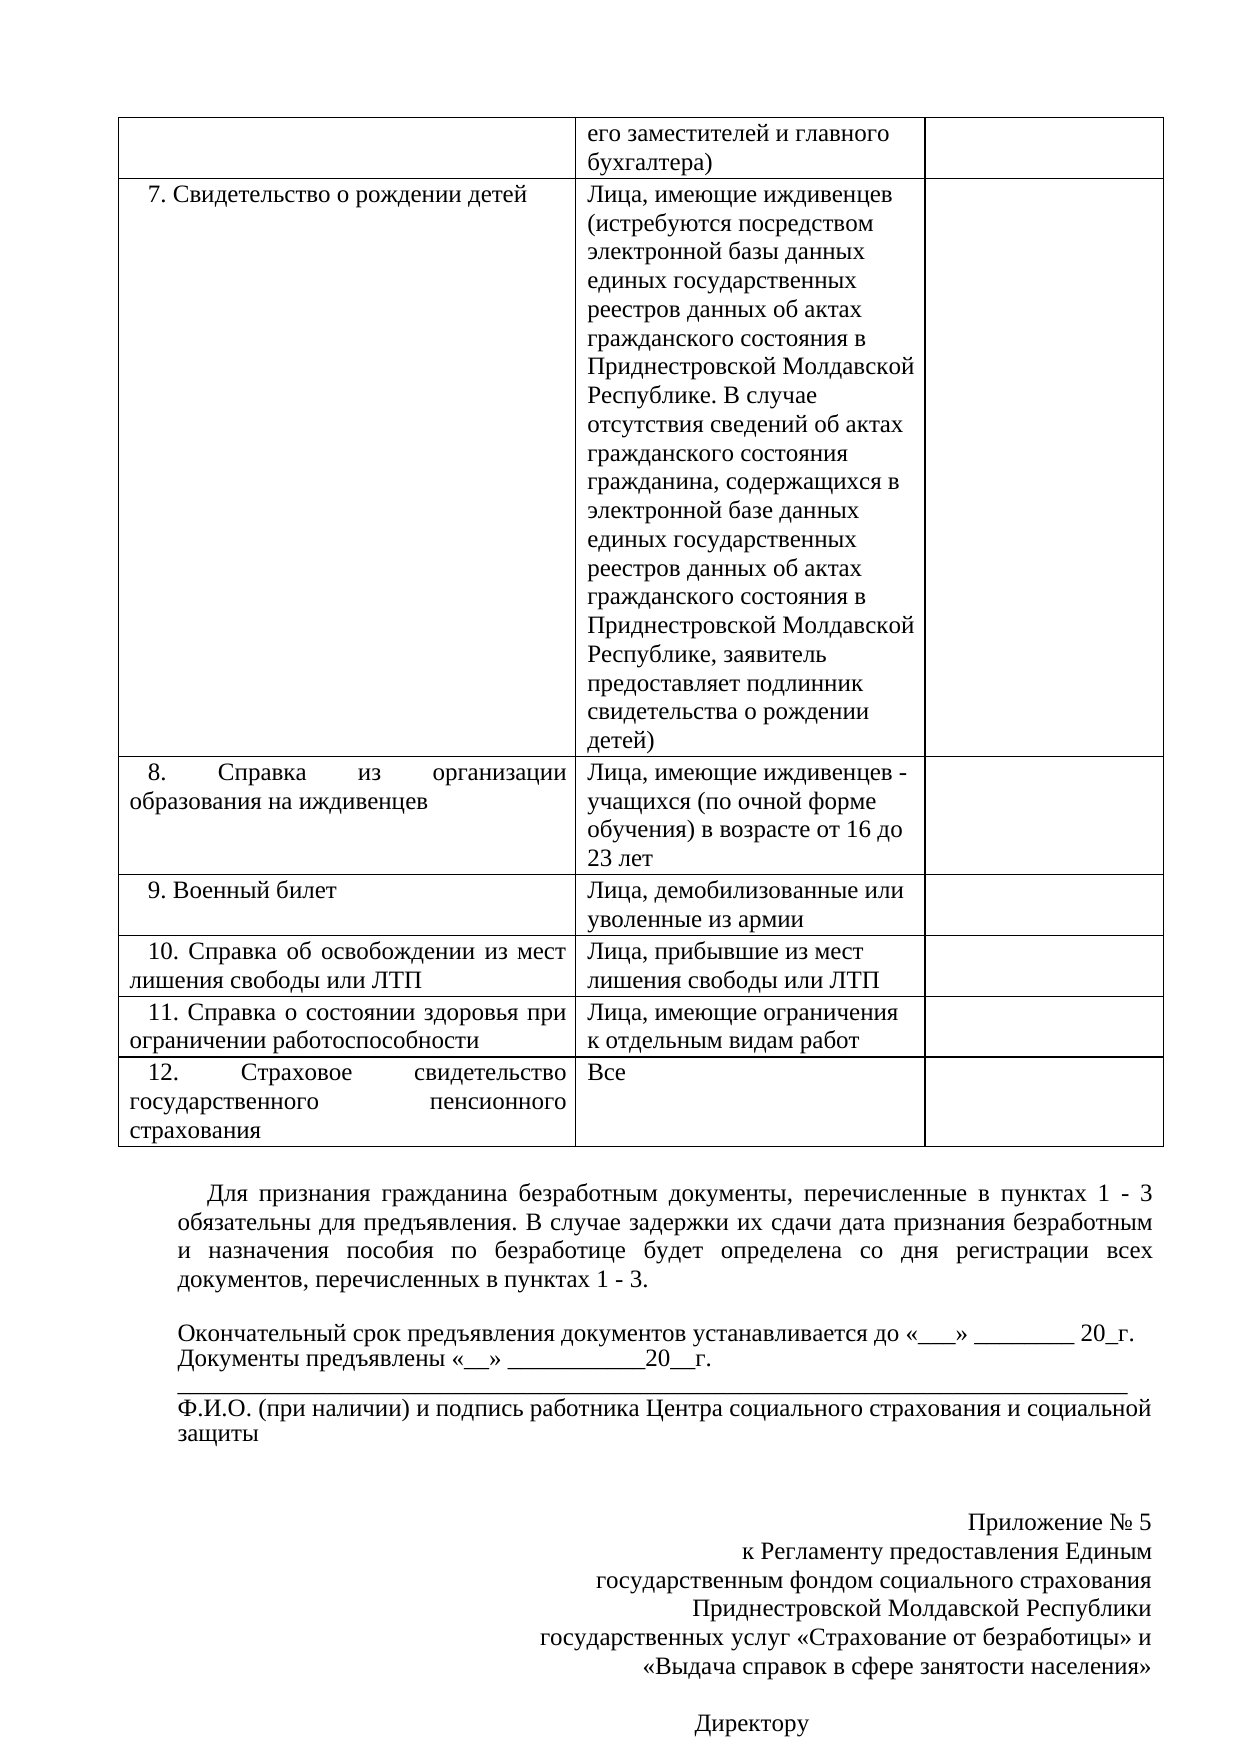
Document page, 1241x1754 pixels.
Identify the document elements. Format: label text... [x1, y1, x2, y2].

table_cell [926, 179, 1163, 756]
table_cell [926, 118, 1163, 178]
table_cell [926, 1058, 1163, 1146]
table_cell [926, 757, 1163, 874]
table_cell Лица, имеющие иждивенцев - учащихся (по очной форме обучения) в возрасте от 16 до 23 лет [576, 757, 924, 874]
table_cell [119, 118, 575, 178]
text Директору [694, 1708, 1154, 1737]
table_cell 8. Справка из организации образования на иждивенцев [119, 757, 575, 874]
table_cell 7. Свидетельство о рождении детей [119, 179, 575, 756]
table_cell 11. Справка о состоянии здоровья при ограничении работоспособности [119, 997, 575, 1056]
table_cell Лица, имеющие ограничения к отдельным видам работ [576, 997, 924, 1056]
table_cell 9. Военный билет [119, 875, 575, 935]
table_cell Все [576, 1058, 924, 1146]
text государственным фондом социального страхования Приднестровской Молдавской Республики государственных услуг «Страхование от безработицы» и «Выдача справок в сфере занятости населения» [536, 1565, 1151, 1680]
text Окончательный срок предъявления документов устанавливается до «___» ________ 20_г. Документы предъявлены «__» ___________20__г. ____________________________________________________________________________ Ф.И.О. (при наличии) и подпись работника Центра социального страхования и социальной защиты [177, 1321, 1152, 1446]
text Для признания гражданина безработным документы, перечисленные в пунктах 1 - 3 обязательны для предъявления. В случае задержки их сдачи дата признания безработным и назначения пособия по безработице будет определена со дня регистрации всех документов, перечисленных в пунктах 1 - 3. [177, 1178, 1154, 1293]
table_cell [926, 997, 1163, 1056]
table_cell [926, 936, 1163, 996]
table_cell 10. Справка об освобождении из мест лишения свободы или ЛТП [119, 936, 575, 996]
table_cell [926, 875, 1163, 935]
table_cell Лица, демобилизованные или уволенные из армии [576, 875, 924, 935]
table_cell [576, 118, 924, 178]
table_cell Лица, имеющие иждивенцев (истребуются посредством электронной базы данных единых государственных реестров данных об актах гражданского состояния в Приднестровской Молдавской Республике. В случае отсутствия сведений об актах гражданского состояния гражданина, содержащихся в электронной базе данных единых государственных реестров данных об актах гражданского состояния в Приднестровской Молдавской Республике, заявитель предоставляет подлинник свидетельства о рождении детей) [576, 179, 924, 756]
table_cell 12. Страховое свидетельство государственного пенсионного страхования [119, 1058, 575, 1146]
text Приложение № 5 к Регламенту предоставления Единым [742, 1507, 1158, 1565]
table_cell Лица, прибывшие из мест лишения свободы или ЛТП [576, 936, 924, 996]
